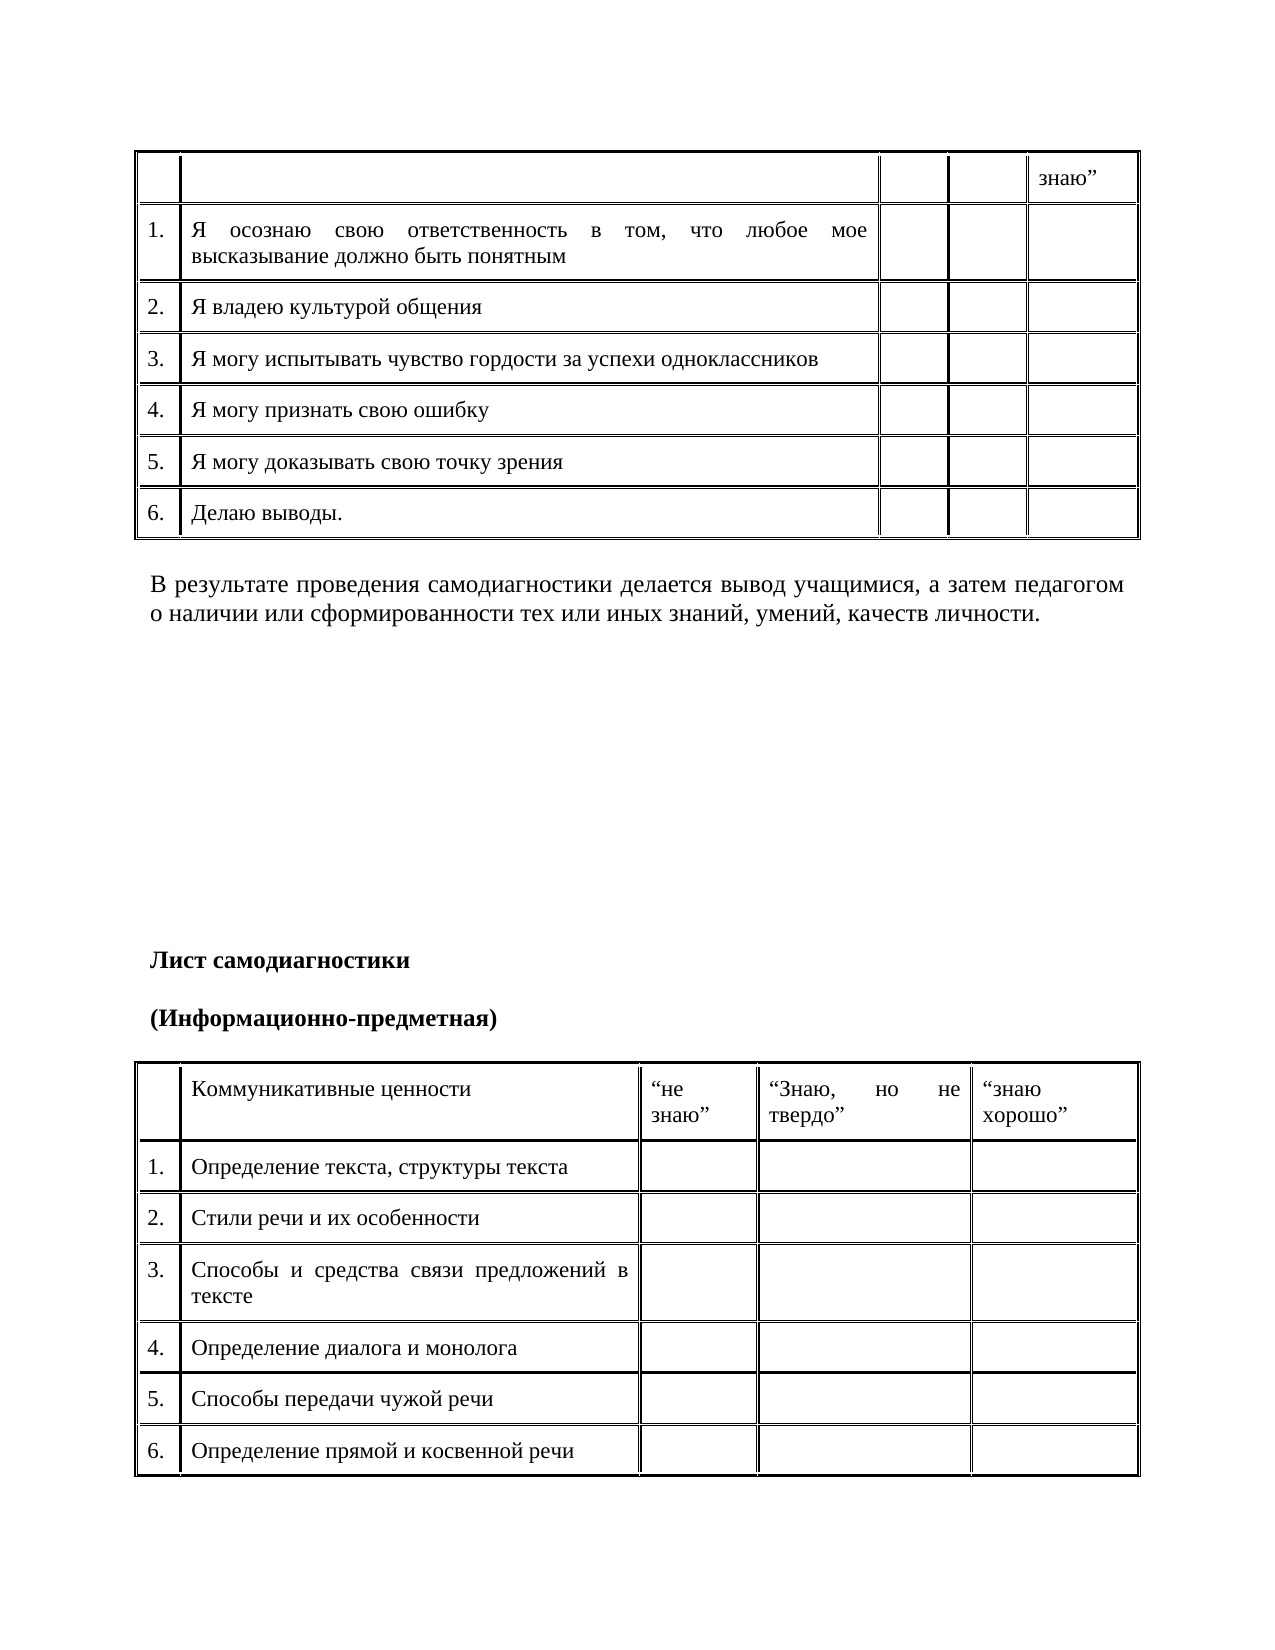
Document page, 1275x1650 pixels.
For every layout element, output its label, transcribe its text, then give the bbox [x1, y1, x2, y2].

table_cell 3. [136, 331, 180, 382]
text Лист самодиагностики [150, 945, 1125, 974]
table_header “Знаю, но не твердо” [758, 1064, 971, 1139]
table_cell [881, 205, 947, 279]
table_cell [1028, 485, 1138, 537]
table_cell [950, 437, 1026, 485]
table_cell [950, 386, 1026, 434]
table_cell [973, 1371, 1137, 1422]
table_cell Я могу испытывать чувство гордости за успехи одноклассников [182, 334, 878, 382]
table_cell [1028, 331, 1139, 382]
table_cell [760, 1323, 970, 1371]
table_header [138, 1064, 180, 1139]
table_cell [1029, 201, 1138, 279]
table_cell [642, 1142, 756, 1190]
table_cell 2. [138, 279, 179, 331]
table_header “да” [880, 152, 948, 201]
table_cell 6. [138, 1423, 180, 1474]
table_cell [1028, 434, 1139, 485]
table_cell [881, 437, 947, 485]
table_cell 3. [136, 1242, 180, 1319]
table_cell Определение диалога и монолога [182, 1323, 638, 1371]
table_cell [973, 1190, 1138, 1242]
table_cell [950, 283, 1026, 331]
table_cell [950, 205, 1026, 279]
table_cell 6. [138, 485, 180, 537]
table_cell [642, 1194, 756, 1242]
table_cell 4. [138, 382, 179, 434]
table_cell Определение прямой и косвенной речи [180, 1423, 640, 1474]
table_cell [950, 334, 1026, 382]
table_cell 1. [138, 1139, 179, 1190]
table_cell [973, 1320, 1138, 1371]
table_cell 5. [138, 1371, 179, 1422]
table_header “знаю хорошо” [971, 1064, 1137, 1139]
table_cell [760, 1245, 970, 1319]
table_header “нет” [948, 153, 1027, 201]
table_cell [642, 1323, 756, 1371]
table_cell [971, 1242, 1139, 1319]
table_cell [881, 334, 947, 382]
table_header “не знаю” [1028, 153, 1137, 201]
table_cell [1029, 382, 1138, 434]
table_cell Я могу доказывать свою точку зрения [182, 437, 878, 485]
text (Информационно-предметная) [150, 1003, 1125, 1032]
table_cell [640, 1423, 758, 1474]
table_header [138, 153, 180, 201]
table_cell [973, 1139, 1137, 1190]
table_cell [760, 1142, 970, 1190]
table_cell [971, 1423, 1138, 1474]
table_cell [1029, 279, 1138, 331]
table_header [180, 153, 879, 201]
table_cell [880, 489, 948, 537]
table_cell Стили речи и их особенности [182, 1194, 638, 1242]
table_cell [948, 489, 1027, 537]
table_cell [760, 1194, 970, 1242]
table_cell [758, 1426, 971, 1474]
table_cell Я осознаю свою ответственность в том, что любое мое высказывание должно быть понятным [182, 205, 878, 279]
table_cell Я могу признать свою ошибку [182, 386, 878, 434]
table_cell [642, 1245, 756, 1319]
table_cell 2. [138, 1190, 179, 1242]
table_header “не знаю” [640, 1063, 758, 1139]
table_cell [760, 1374, 970, 1422]
table_cell 1. [138, 201, 179, 279]
table_cell Способы передачи чужой речи [182, 1374, 638, 1422]
table_cell 4. [138, 1320, 179, 1371]
table_cell Я владею культурой общения [182, 283, 878, 331]
text В результате проведения самодиагностики делается вывод учащимися, а затем педагогом о наличии или сформированности тех или иных знаний, умений, качеств личности. [150, 569, 1125, 626]
table_cell [881, 386, 947, 434]
table_cell Способы и средства связи предложений в тексте [182, 1245, 638, 1319]
table_cell 5. [136, 434, 180, 485]
table_cell Определение текста, структуры текста [182, 1142, 638, 1190]
table_cell Делаю выводы. [180, 489, 879, 537]
table_cell [881, 283, 947, 331]
table_header Коммуникативные ценности [180, 1063, 640, 1139]
table_cell [642, 1374, 756, 1422]
